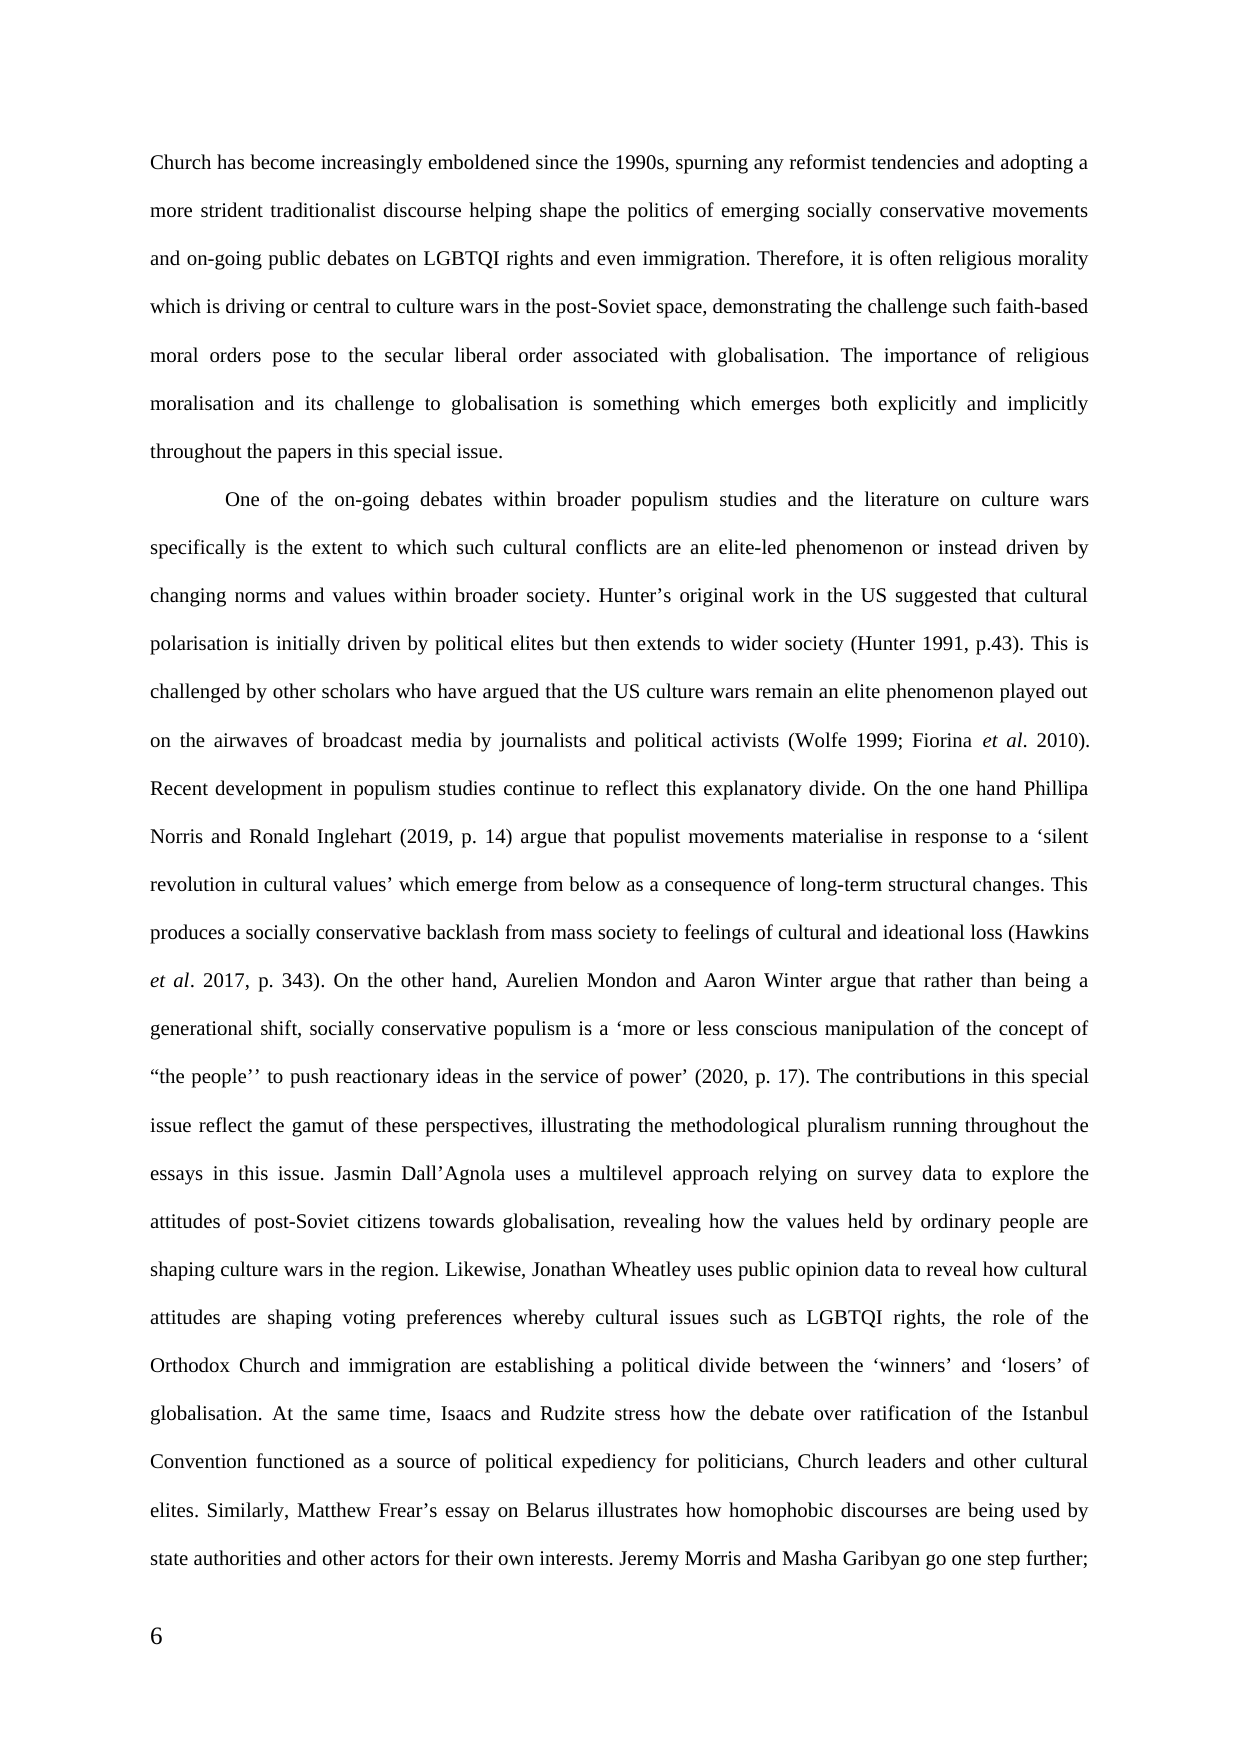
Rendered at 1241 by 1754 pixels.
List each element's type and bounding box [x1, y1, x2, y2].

text [150, 487, 1090, 1570]
text [150, 150, 1090, 463]
